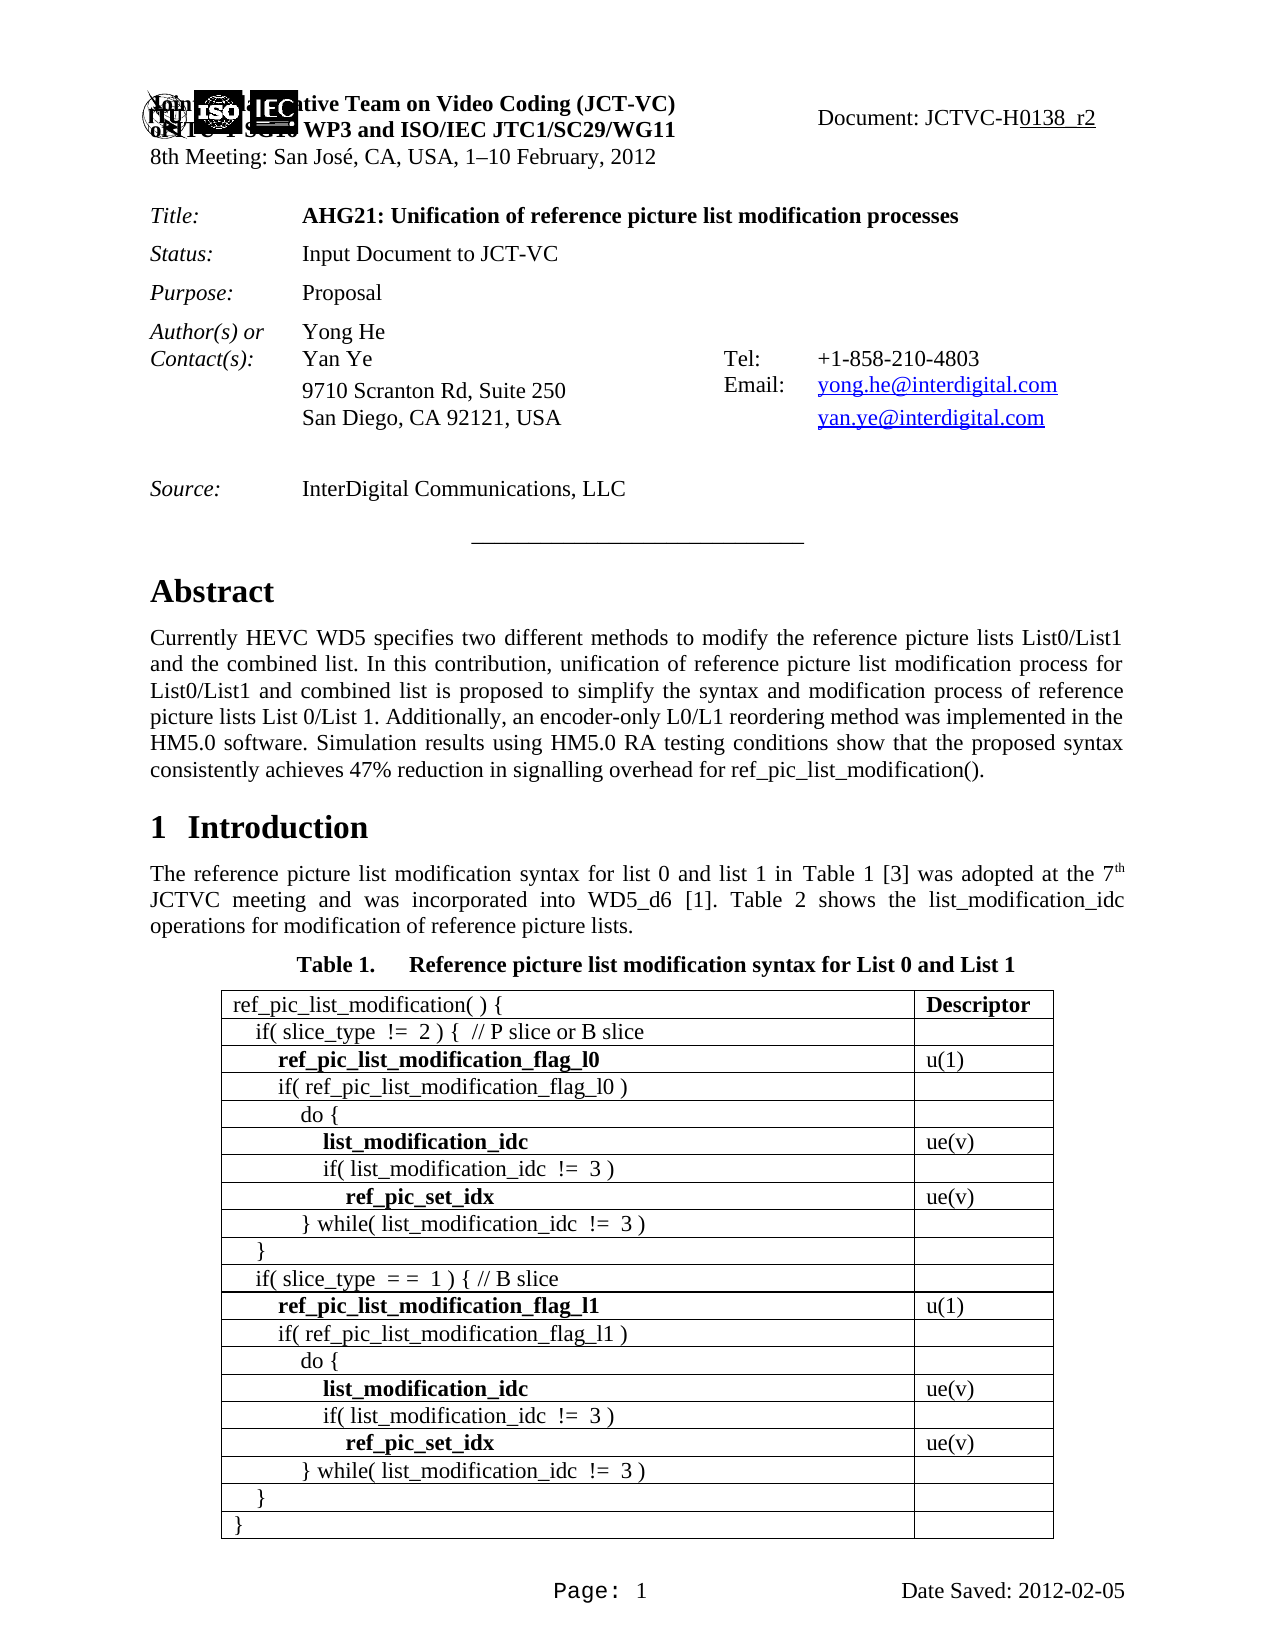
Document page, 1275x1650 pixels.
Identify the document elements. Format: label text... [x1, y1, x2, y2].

table_cell } while( list_modification_idc != 3 ) [222, 1210, 914, 1237]
table_cell [915, 1512, 1053, 1538]
table_cell [915, 1073, 1053, 1099]
table_cell [915, 1484, 1053, 1511]
table_cell Source: [139, 469, 291, 508]
table_cell } [222, 1512, 914, 1538]
table_header Title: [139, 195, 291, 234]
table_cell if( ref_pic_list_modification_flag_l0 ) [222, 1073, 914, 1099]
table_cell do { [222, 1101, 914, 1127]
table_cell +1-858-210-4803 yong.he@interdigital.com yan.ye@interdigital.com [806, 312, 1136, 469]
table_cell [915, 1457, 1053, 1483]
list Reference picture list modification syntax for List 0 and List 1 [187, 951, 1125, 977]
table_cell InterDigital Communications, LLC [291, 469, 1136, 508]
table_cell if( slice_type != 2 ) { // P slice or B slice [222, 1019, 914, 1045]
subtitle Abstract [150, 571, 1125, 610]
table_cell [915, 1101, 1053, 1127]
table_header Joint Collaborative Team on Video Coding (JCT-VC) of ITU-T SG16 WP3 and ISO/IEC JTC1/SC29/WG11 8th Meeting: San José, CA, USA, 1–10 February, 2012 [139, 90, 806, 169]
table_cell Author(s) or Contact(s): [139, 312, 291, 469]
table_cell [915, 1320, 1053, 1346]
table_cell Yong He Yan Ye 9710 Scranton Rd, Suite 250 San Diego, CA 92121, USA [291, 312, 712, 469]
table_cell [915, 1210, 1053, 1237]
table_cell ue(v) [915, 1375, 1053, 1401]
table_cell [915, 1265, 1053, 1291]
table_header AHG21: Unification of reference picture list modification processes [291, 195, 1136, 234]
table_cell [915, 1155, 1053, 1182]
table_header Descriptor [915, 991, 1053, 1017]
table_cell ue(v) [915, 1429, 1053, 1456]
table_cell ref_pic_set_idx [222, 1429, 914, 1456]
table_cell ref_pic_list_modification_flag_l0 [222, 1046, 914, 1072]
table_cell ue(v) [915, 1128, 1053, 1154]
table_cell if( ref_pic_list_modification_flag_l1 ) [222, 1320, 914, 1346]
table_cell [915, 1347, 1053, 1373]
table_header ref_pic_list_modification( ) { [222, 991, 914, 1017]
table_cell list_modification_idc [222, 1375, 914, 1401]
table_cell ref_pic_set_idx [222, 1183, 914, 1209]
table_cell Input Document to JCT-VC [291, 234, 1136, 273]
table_cell [915, 1019, 1053, 1045]
picture [250, 90, 299, 134]
subtitle Introduction [150, 807, 1125, 845]
text Currently HEVC WD5 specifies two different methods to modify the reference picture lists List0/List1 and the combined list. In this contribution, unification of reference picture list modification process for List0/List1 and combined list is proposed to simplify the syntax and modification process of reference picture lists List 0/List 1. Additionally, an encoder-only L0/L1 reordering method was implemented in the HM5.0 software. Simulation results using HM5.0 RA testing conditions show that the proposed syntax consistently achieves 47% reduction in signalling overhead for ref_pic_list_modification(). [150, 624, 1125, 782]
text _____________________________ [150, 520, 1125, 546]
table_cell [915, 1402, 1053, 1428]
table_cell ue(v) [915, 1183, 1053, 1209]
table_cell } [222, 1238, 914, 1264]
table_header Document: JCTVC-H0138_r2 [806, 90, 1136, 169]
table_cell } [222, 1484, 914, 1511]
table_cell Purpose: [139, 273, 291, 312]
table_cell list_modification_idc [222, 1128, 914, 1154]
table_cell do { [222, 1347, 914, 1373]
table_cell } while( list_modification_idc != 3 ) [222, 1457, 914, 1483]
table_cell if( list_modification_idc != 3 ) [222, 1155, 914, 1182]
table_cell Tel: Email: [713, 312, 806, 469]
table_cell [915, 1238, 1053, 1264]
table_cell ref_pic_list_modification_flag_l1 [222, 1293, 914, 1319]
table_cell if( list_modification_idc != 3 ) [222, 1402, 914, 1428]
picture [194, 90, 243, 134]
table_cell u(1) [915, 1046, 1053, 1072]
table_cell Status: [139, 234, 291, 273]
table_cell u(1) [915, 1293, 1053, 1319]
table_cell Proposal [291, 273, 1136, 312]
table_cell if( slice_type = = 1 ) { // B slice [222, 1265, 914, 1291]
text The reference picture list modification syntax for list 0 and list 1 in Table 1 [3] was adopted at the 7th JCTVC meeting and was incorporated into WD5_d6 [1]. Table 2 shows the list_modification_idc operations for modification of reference picture lists. [150, 859, 1125, 939]
